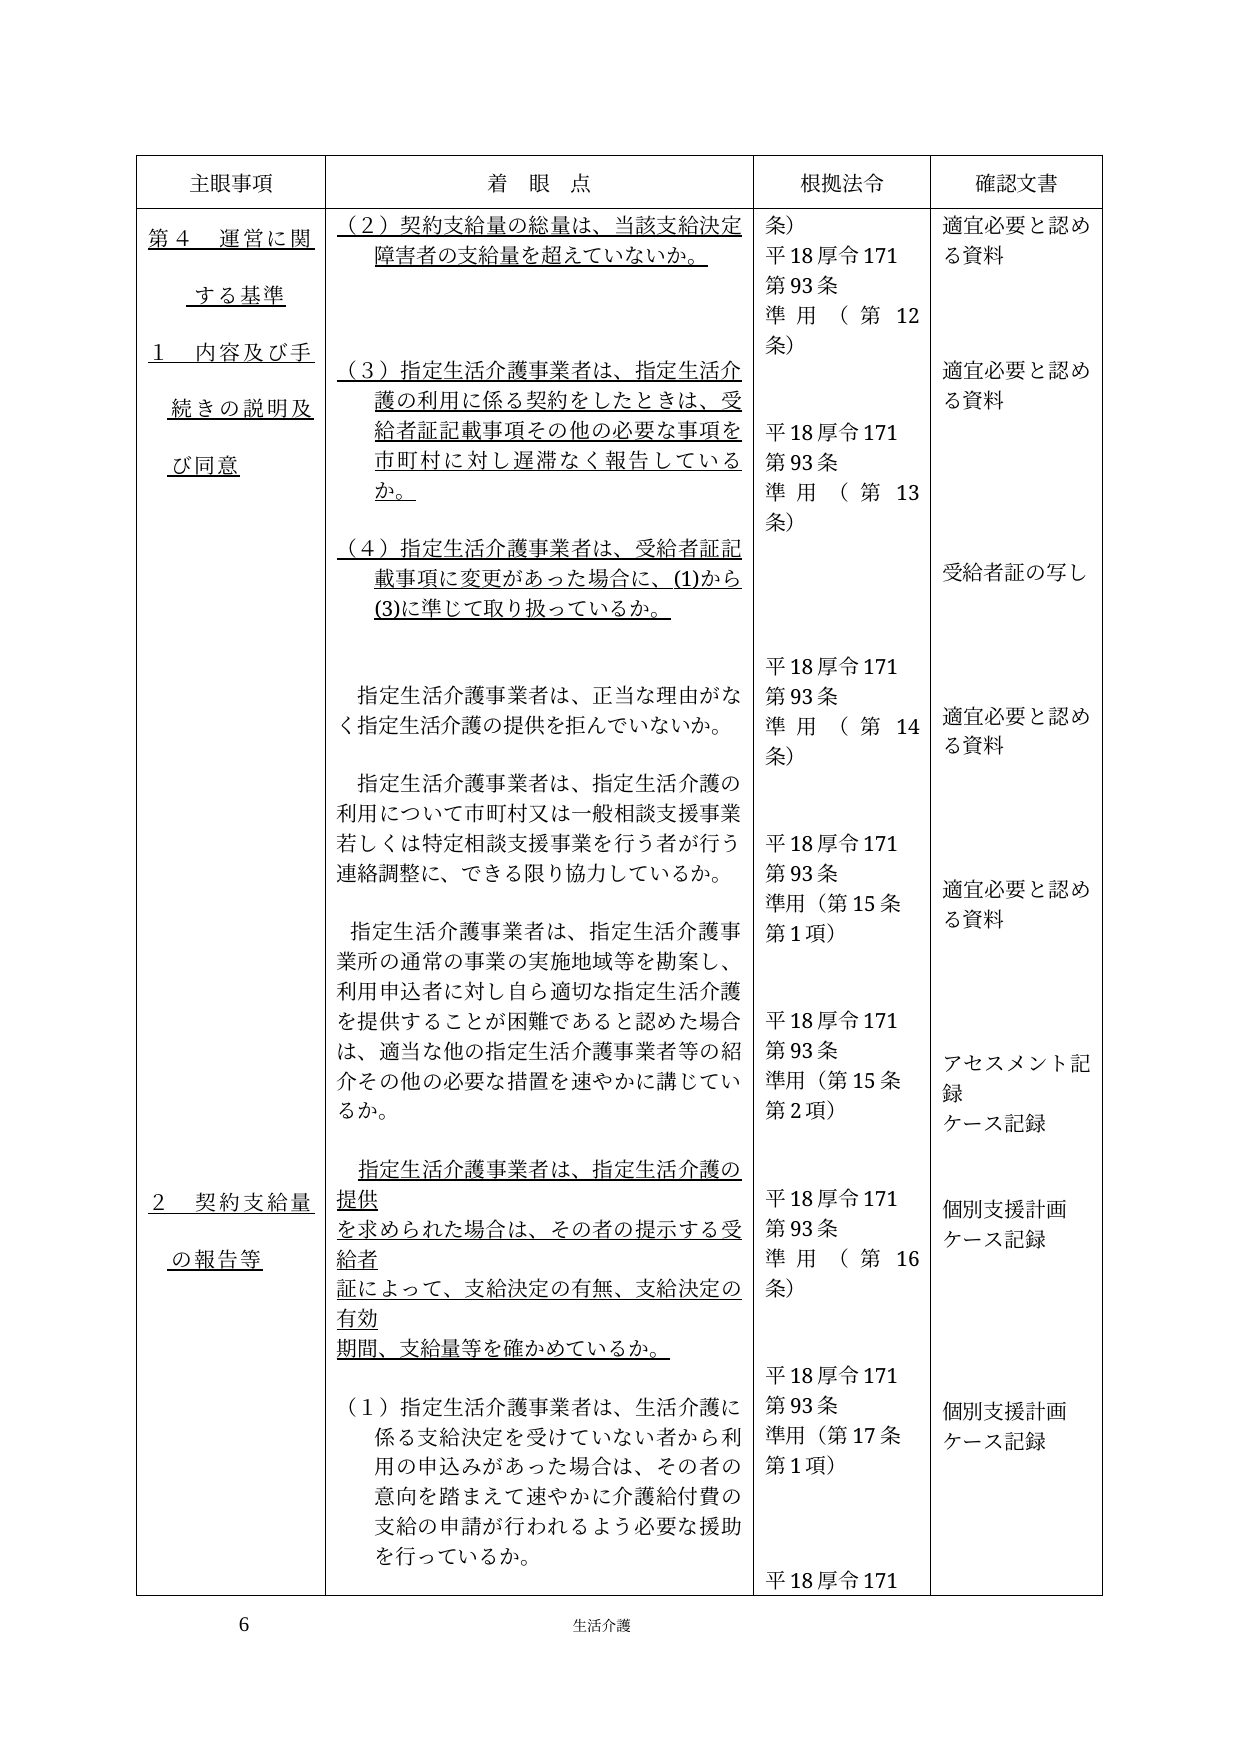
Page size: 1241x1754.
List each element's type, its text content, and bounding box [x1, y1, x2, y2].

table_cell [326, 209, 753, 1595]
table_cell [931, 209, 1102, 1595]
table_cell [137, 209, 325, 1595]
table_header 根拠法令 [754, 156, 930, 208]
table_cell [754, 209, 930, 1595]
table_header 主眼事項 [137, 156, 325, 208]
table_header 着 眼 点 [326, 156, 753, 208]
table_header 確認文書 [931, 156, 1102, 208]
